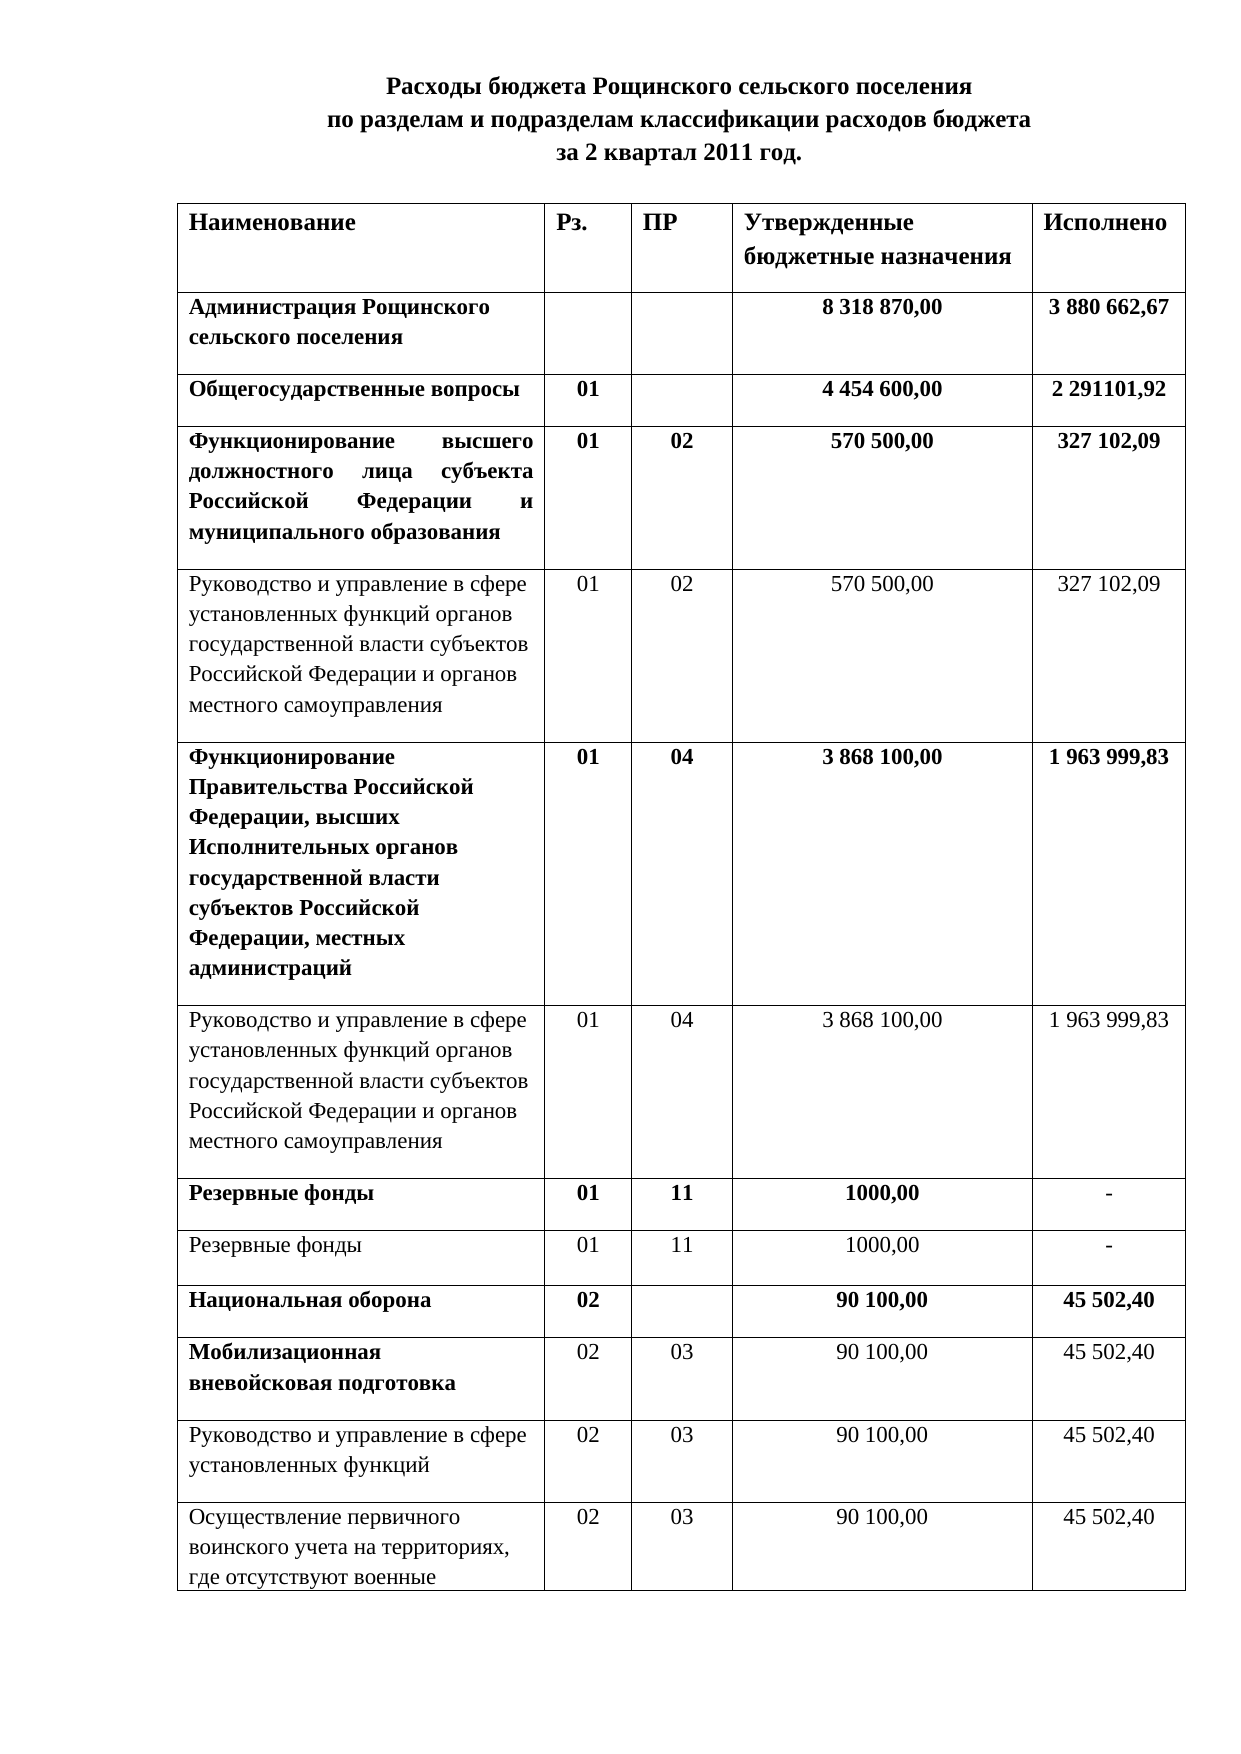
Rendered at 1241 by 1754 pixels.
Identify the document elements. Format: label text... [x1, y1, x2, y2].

table_cell 01 [545, 1231, 631, 1285]
table_cell - [1033, 1231, 1185, 1285]
table_cell 11 [632, 1179, 732, 1230]
text за 2 квартал 2011 год. [177, 137, 1181, 166]
table_cell 03 [632, 1503, 732, 1590]
table_cell [632, 375, 732, 426]
table_cell Национальная оборона [178, 1286, 544, 1337]
table_cell Руководство и управление в сфере установленных функций органов государственной власти субъектов Российской Федерации и органов местного самоуправления [178, 570, 544, 742]
table_cell 03 [632, 1421, 732, 1502]
table_header Наименование [178, 204, 544, 292]
table_cell 02 [545, 1286, 631, 1337]
table_cell [632, 1286, 732, 1337]
table_header Исполнено [1033, 204, 1185, 292]
table_cell 02 [545, 1338, 631, 1419]
table_cell 2 291101,92 [1033, 375, 1185, 426]
table_cell Функционирование высшего должностного лица субъекта Российской Федерации и муниципального образования [178, 427, 544, 569]
table_cell 3 868 100,00 [733, 1006, 1032, 1178]
table_cell [632, 293, 732, 374]
table_cell - [1033, 1179, 1185, 1230]
table_cell 8 318 870,00 [733, 293, 1032, 374]
table_cell 11 [632, 1231, 732, 1285]
table_cell Резервные фонды [178, 1179, 544, 1230]
table_cell 02 [632, 570, 732, 742]
table_cell 45 502,40 [1033, 1503, 1185, 1590]
table_cell 1000,00 [733, 1179, 1032, 1230]
table_cell 45 502,40 [1033, 1338, 1185, 1419]
table_cell Резервные фонды [178, 1231, 544, 1285]
table_cell [545, 293, 631, 374]
table_cell 327 102,09 [1033, 570, 1185, 742]
table_cell 90 100,00 [733, 1503, 1032, 1590]
table_cell Руководство и управление в сфере установленных функций органов государственной власти субъектов Российской Федерации и органов местного самоуправления [178, 1006, 544, 1178]
table_cell 570 500,00 [733, 427, 1032, 569]
table_cell 1 963 999,83 [1033, 743, 1185, 1005]
table_cell Администрация Рощинского сельского поселения [178, 293, 544, 374]
table_cell 01 [545, 375, 631, 426]
table_cell 3 868 100,00 [733, 743, 1032, 1005]
table_header ПР [632, 204, 732, 292]
table_header Утвержденные бюджетные назначения [733, 204, 1032, 292]
table_cell 02 [632, 427, 732, 569]
table_cell 04 [632, 1006, 732, 1178]
table_cell Мобилизационная вневойсковая подготовка [178, 1338, 544, 1419]
text по разделам и подразделам классификации расходов бюджета [177, 104, 1181, 133]
table_cell 01 [545, 1006, 631, 1178]
table_cell 45 502,40 [1033, 1421, 1185, 1502]
table_cell Общегосударственные вопросы [178, 375, 544, 426]
table_cell 01 [545, 570, 631, 742]
table_cell 03 [632, 1338, 732, 1419]
table_header Рз. [545, 204, 631, 292]
text Расходы бюджета Рощинского сельского поселения [177, 71, 1181, 99]
table_cell 01 [545, 743, 631, 1005]
table_cell 04 [632, 743, 732, 1005]
table_cell 327 102,09 [1033, 427, 1185, 569]
table_cell 1000,00 [733, 1231, 1032, 1285]
table_cell 90 100,00 [733, 1338, 1032, 1419]
table_cell 90 100,00 [733, 1421, 1032, 1502]
table_cell 90 100,00 [733, 1286, 1032, 1337]
table_cell 01 [545, 1179, 631, 1230]
table_cell 4 454 600,00 [733, 375, 1032, 426]
table_cell 02 [545, 1503, 631, 1590]
table_cell 3 880 662,67 [1033, 293, 1185, 374]
table_cell 1 963 999,83 [1033, 1006, 1185, 1178]
table_cell 45 502,40 [1033, 1286, 1185, 1337]
table_cell Функционирование Правительства Российской Федерации, высших Исполнительных органов государственной власти субъектов Российской Федерации, местных администраций [178, 743, 544, 1005]
table_cell 570 500,00 [733, 570, 1032, 742]
table_cell 01 [545, 427, 631, 569]
table_cell 02 [545, 1421, 631, 1502]
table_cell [178, 1503, 544, 1590]
table_cell Руководство и управление в сфере установленных функций [178, 1421, 544, 1502]
